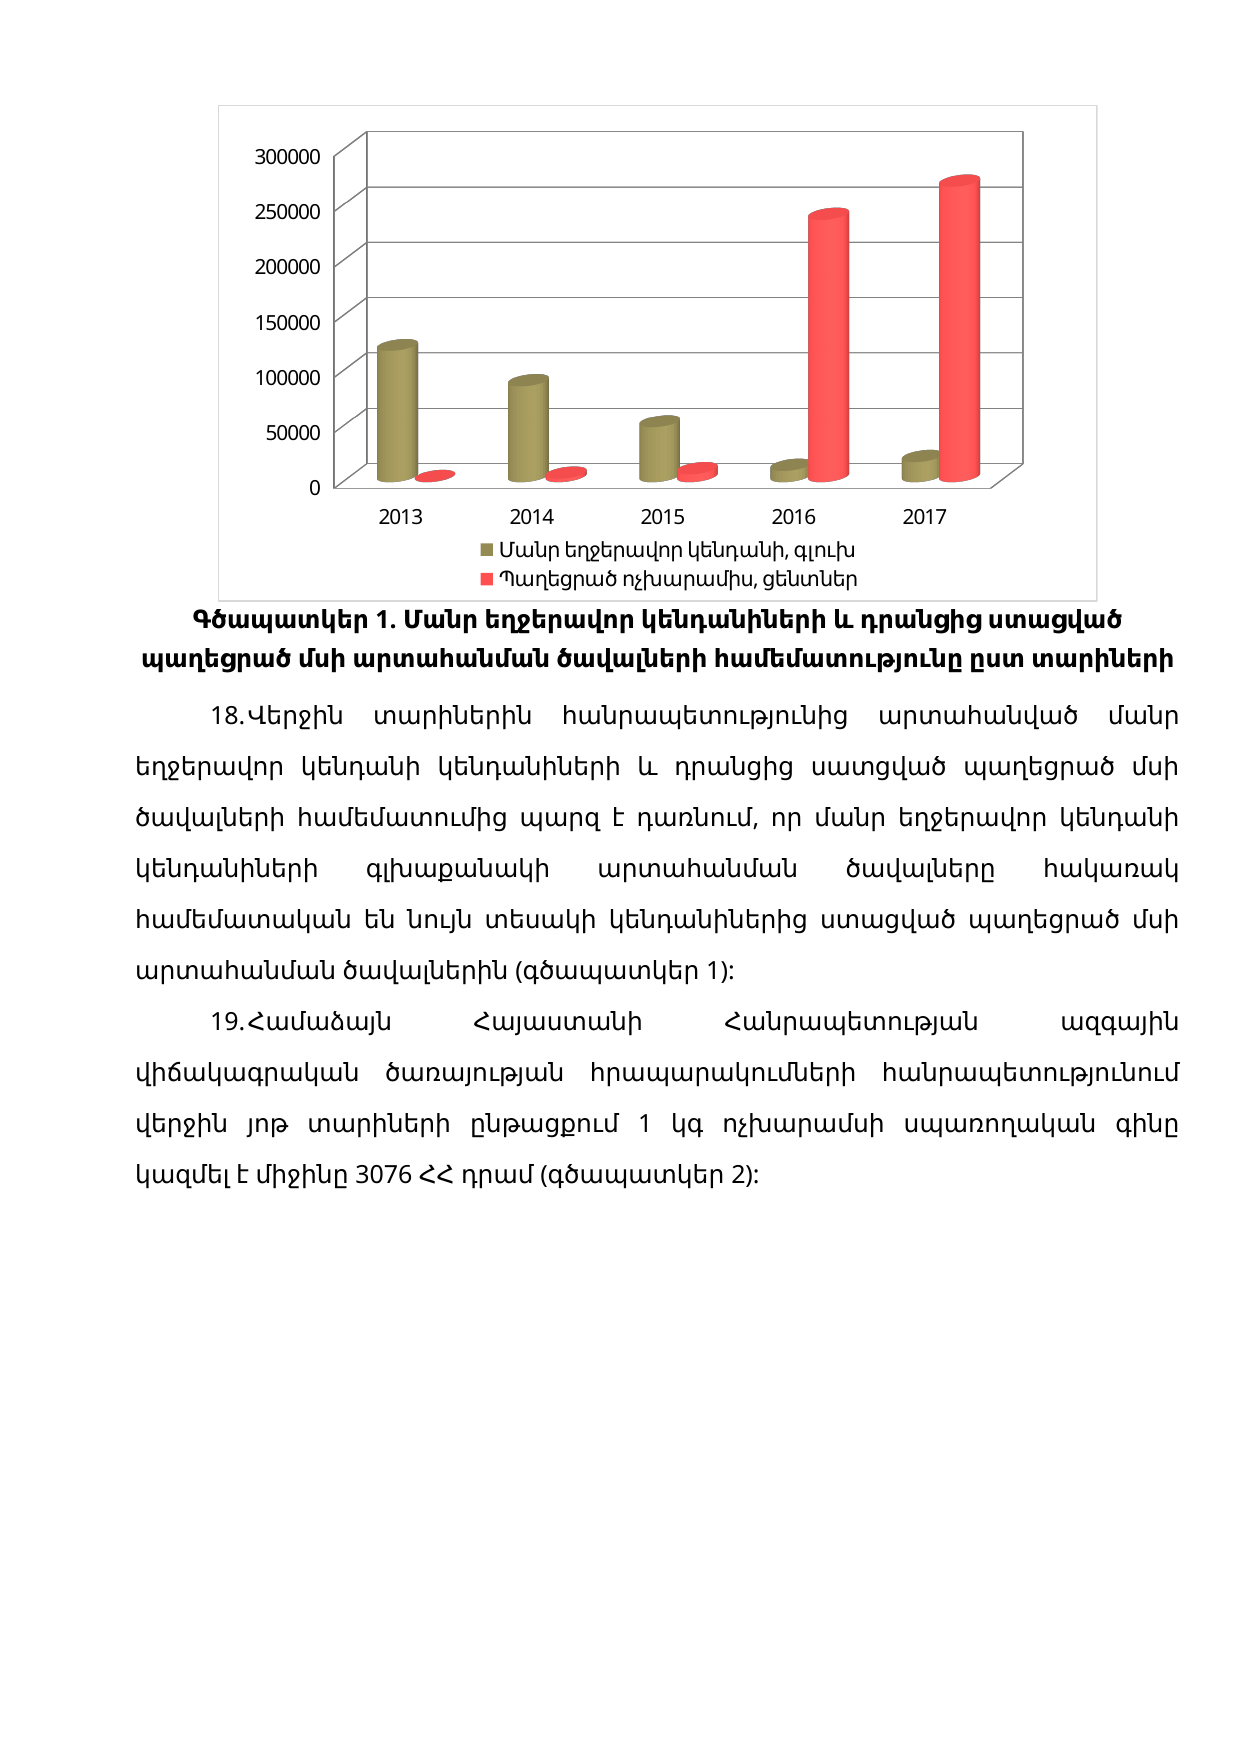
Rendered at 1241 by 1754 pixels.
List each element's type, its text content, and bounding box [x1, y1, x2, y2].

list Համաձայն Հայաստանի Հանրապետության ազգային վիճակագրական ծառայության հրապարակումների հանրապետությունում վերջին յոթ տարիների ընթացքում 1 կգ ոչխարամսի սպառողական գինը կազմել է միջինը 3076 ՀՀ դրամ (գծապատկեր 2): [135, 1003, 1180, 1191]
list Վերջին տարիներին հանրապետությունից արտահանված մանր եղջերավոր կենդանի կենդանիների և դրանցից սատցված պաղեցրած մսի ծավալների համեմատումից պարզ է դառնում, որ մանր եղջերավոր կենդանի կենդանիների գլխաքանակի արտահանման ծավալները հակառակ համեմատական են նույն տեսակի կենդանիներից ստացված պաղեցրած մսի արտահանման ծավալներին (գծապատկեր 1): [135, 697, 1180, 987]
list Գծապատկեր 1. Մանր եղջերավոր կենդանիների և դրանցից ստացված պաղեցրած մսի արտահանման ծավալների համեմատությունը ըստ տարիների [135, 602, 1180, 675]
